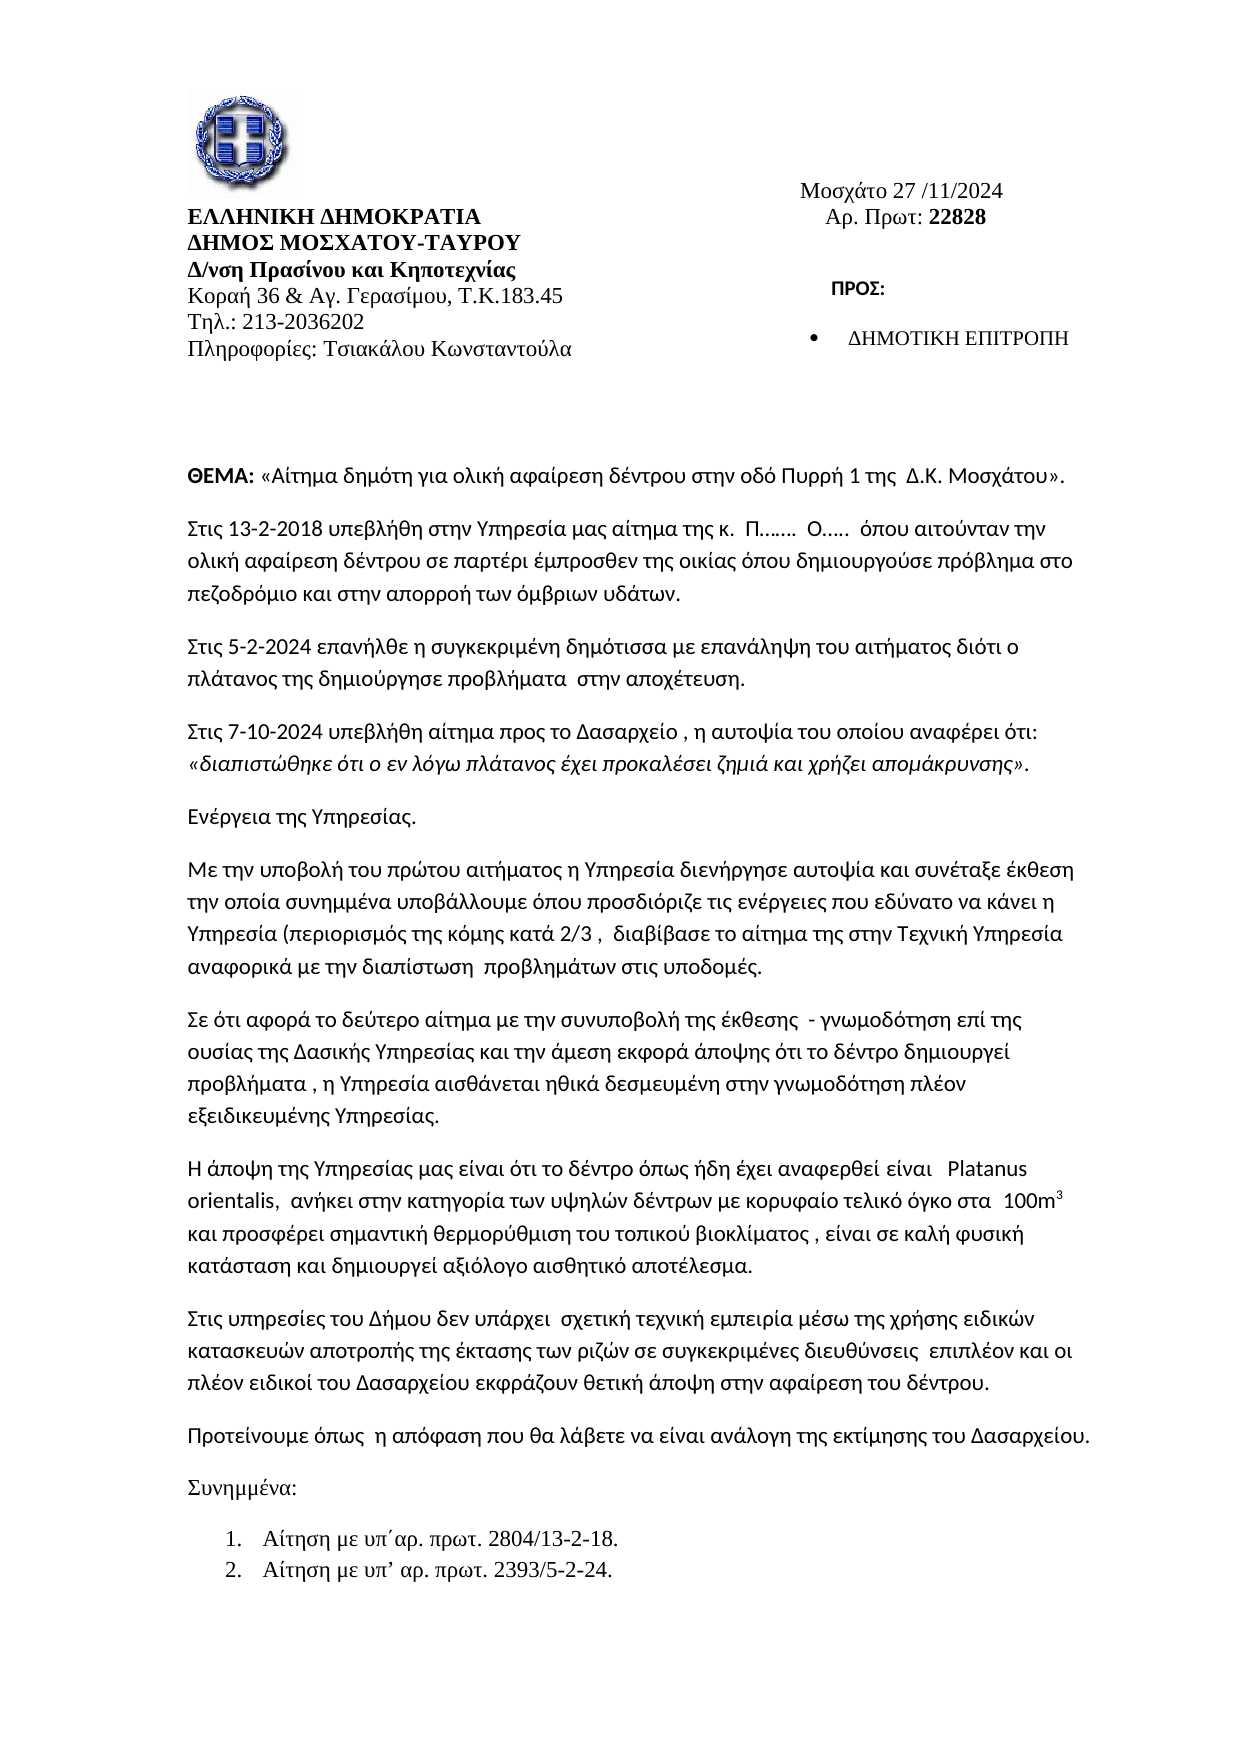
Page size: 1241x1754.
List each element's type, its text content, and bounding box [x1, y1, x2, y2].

text ΔΗΜΟΣ ΜΟΣΧΑΤΟΥ-ΤΑΥΡΟΥ [187, 229, 1093, 256]
list Δ/νση Πρασίνου και Κηποτεχνίας [187, 256, 1093, 282]
list Αίτηση με υπ΄αρ. πρωτ. 2804/13-2-18. [225, 1525, 1093, 1552]
text Σε ότι αφορά το δεύτερο αίτημα με την συνυποβολή της έκθεσης - γνωμοδότηση επί της ουσίας της Δασικής Υπηρεσίας και την άμεση εκφορά άποψης ότι το δέντρο δημιουργεί προβλήματα , η Υπηρεσία αισθάνεται ηθικά δεσμευμένη στην γνωμοδότηση πλέον εξειδικευμένης Υπηρεσίας. [187, 1005, 1093, 1129]
text Μοσχάτο 27 /11/2024 [187, 89, 1093, 203]
text Στις 5-2-2024 επανήλθε η συγκεκριμένη δημότισσα με επανάληψη του αιτήματος διότι ο πλάτανος της δημιούργησε προβλήματα στην αποχέτευση. [187, 632, 1093, 692]
text Ενέργεια της Υπηρεσίας. [187, 802, 1093, 830]
text Με την υποβολή του πρώτου αιτήματος η Υπηρεσία διενήργησε αυτοψία και συνέταξε έκθεση την οποία συνημμένα υποβάλλουμε όπου προσδιόριζε τις ενέργειες που εδύνατο να κάνει η Υπηρεσία (περιορισμός της κόμης κατά 2/3 , διαβίβασε το αίτημα της στην Τεχνική Υπηρεσία αναφορικά με την διαπίστωση προβλημάτων στις υποδομές. [187, 855, 1093, 980]
text Προτείνουμε όπως η απόφαση που θα λάβετε να είναι ανάλογη της εκτίμησης του Δασαρχείου. [187, 1421, 1093, 1449]
text Πληροφορίες: Tσιακάλου Κωνσταντούλα [187, 335, 1093, 361]
text ΕΛΛΗΝΙΚΗ ΔΗΜΟΚΡΑΤΙΑ Αρ. Πρωτ: 22828 [187, 203, 1093, 229]
text Τηλ.: 213-2036202 [187, 308, 1093, 335]
picture [187, 88, 297, 198]
text Στις 13-2-2018 υπεβλήθη στην Υπηρεσία μας αίτημα της κ. Π……. Ο….. όπου αιτούνταν την ολική αφαίρεση δέντρου σε παρτέρι έμπροσθεν της οικίας όπου δημιουργούσε πρόβλημα στο πεζοδρόμιο και στην απορροή των όμβριων υδάτων. [187, 514, 1093, 607]
list Αίτηση με υπ’ αρ. πρωτ. 2393/5-2-24. [225, 1556, 1093, 1582]
text Στις 7-10-2024 υπεβλήθη αίτημα προς το Δασαρχείο , η αυτοψία του οποίου αναφέρει ότι: «διαπιστώθηκε ότι ο εν λόγω πλάτανος έχει προκαλέσει ζημιά και χρήζει απομάκρυνσης». [187, 717, 1093, 777]
text Κοραή 36 & Αγ. Γερασίμου, Τ.Κ.183.45 [187, 282, 1093, 308]
text ΘΕΜΑ: «Αίτημα δημότη για ολική αφαίρεση δέντρου στην οδό Πυρρή 1 της Δ.Κ. Μοσχάτου». [187, 461, 1093, 489]
text Η άποψη της Υπηρεσίας μας είναι ότι το δέντρο όπως ήδη έχει αναφερθεί είναι Platanus orientalis, ανήκει στην κατηγορία των υψηλών δέντρων με κορυφαίο τελικό όγκο στα 100m3 και προσφέρει σημαντική θερμορύθμιση του τοπικού βιοκλίματος , είναι σε καλή φυσική κατάσταση και δημιουργεί αξιόλογο αισθητικό αποτέλεσμα. [187, 1154, 1093, 1279]
text Συνημμένα: [187, 1474, 1093, 1501]
text Στις υπηρεσίες του Δήμου δεν υπάρχει σχετική τεχνική εμπειρία μέσω της χρήσης ειδικών κατασκευών αποτροπής της έκτασης των ριζών σε συγκεκριμένες διευθύνσεις επιπλέον και οι πλέον ειδικοί του Δασαρχείου εκφράζουν θετική άποψη στην αφαίρεση του δέντρου. [187, 1304, 1093, 1396]
